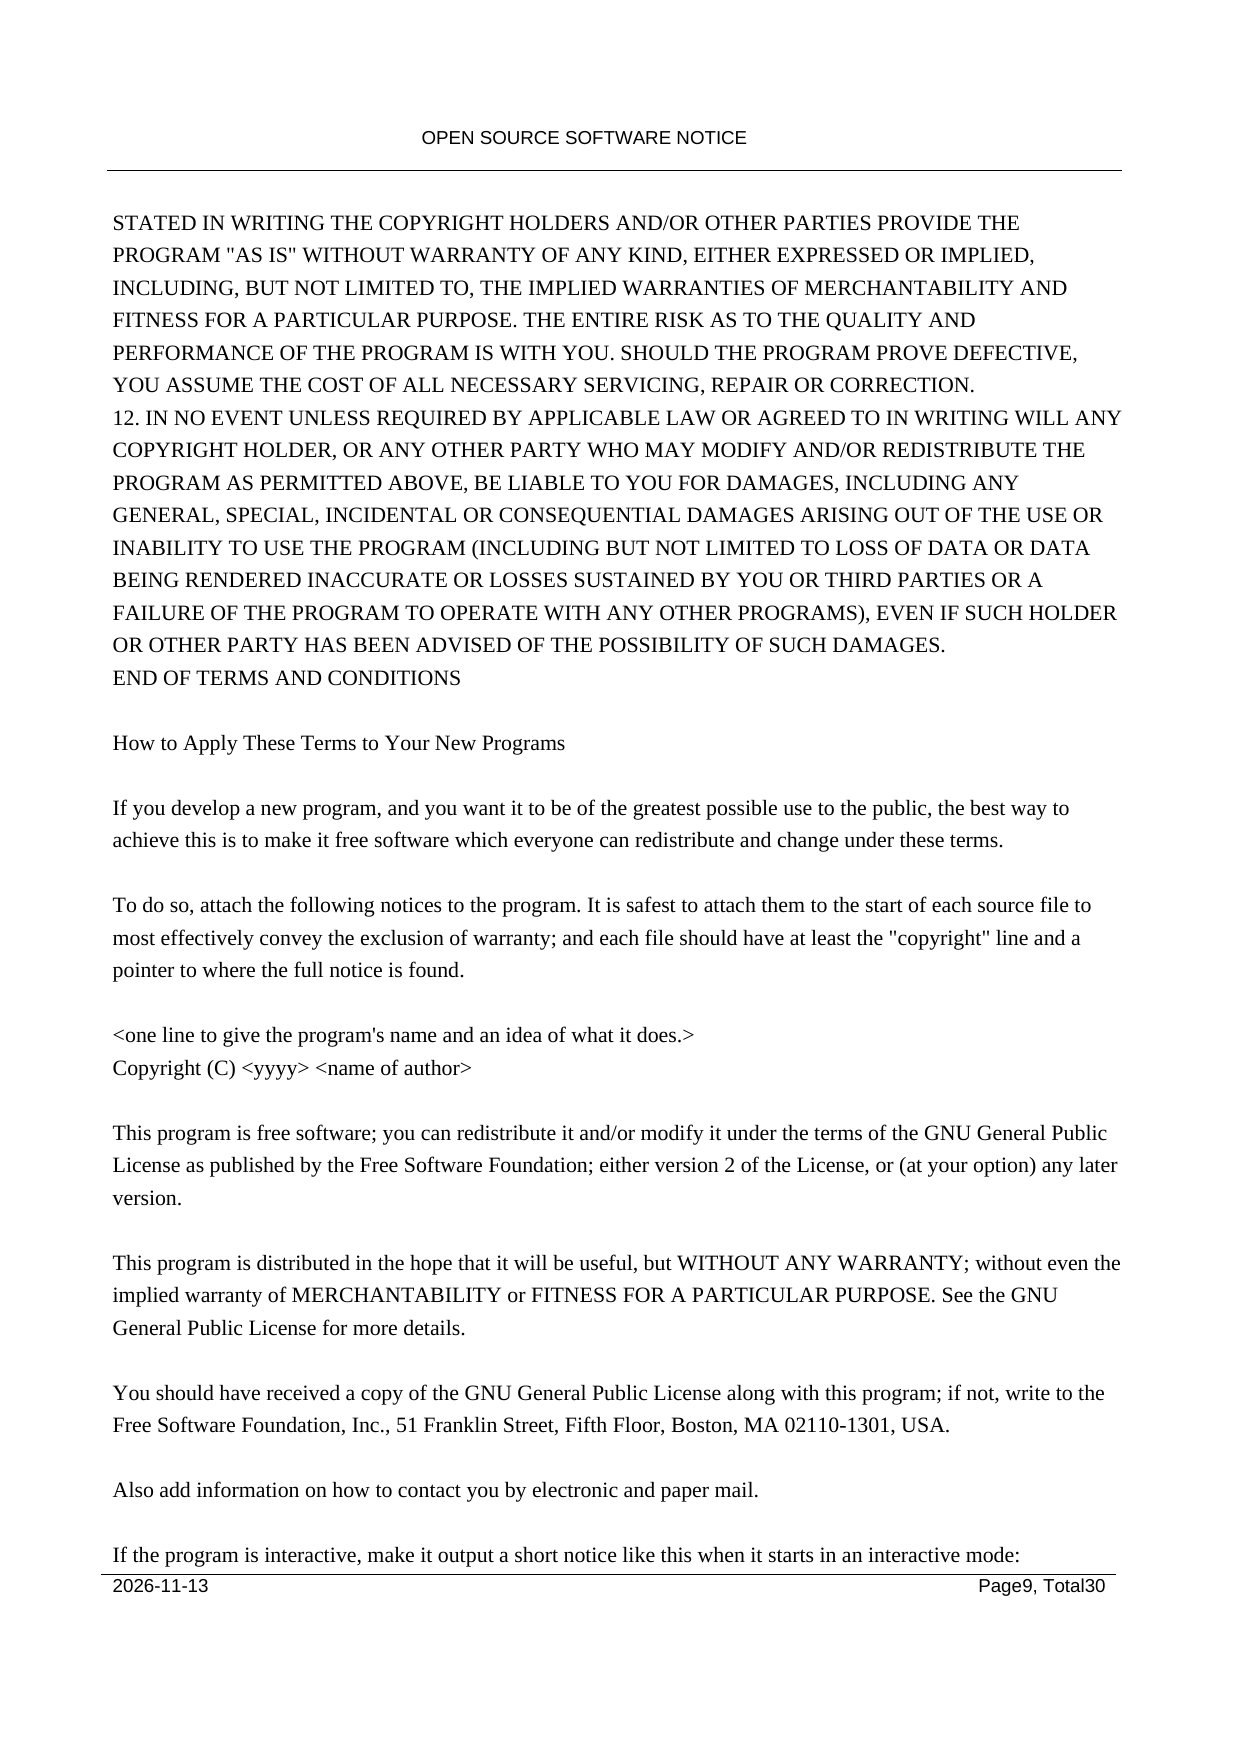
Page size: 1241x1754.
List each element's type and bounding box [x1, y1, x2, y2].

text [112, 206, 1128, 1571]
